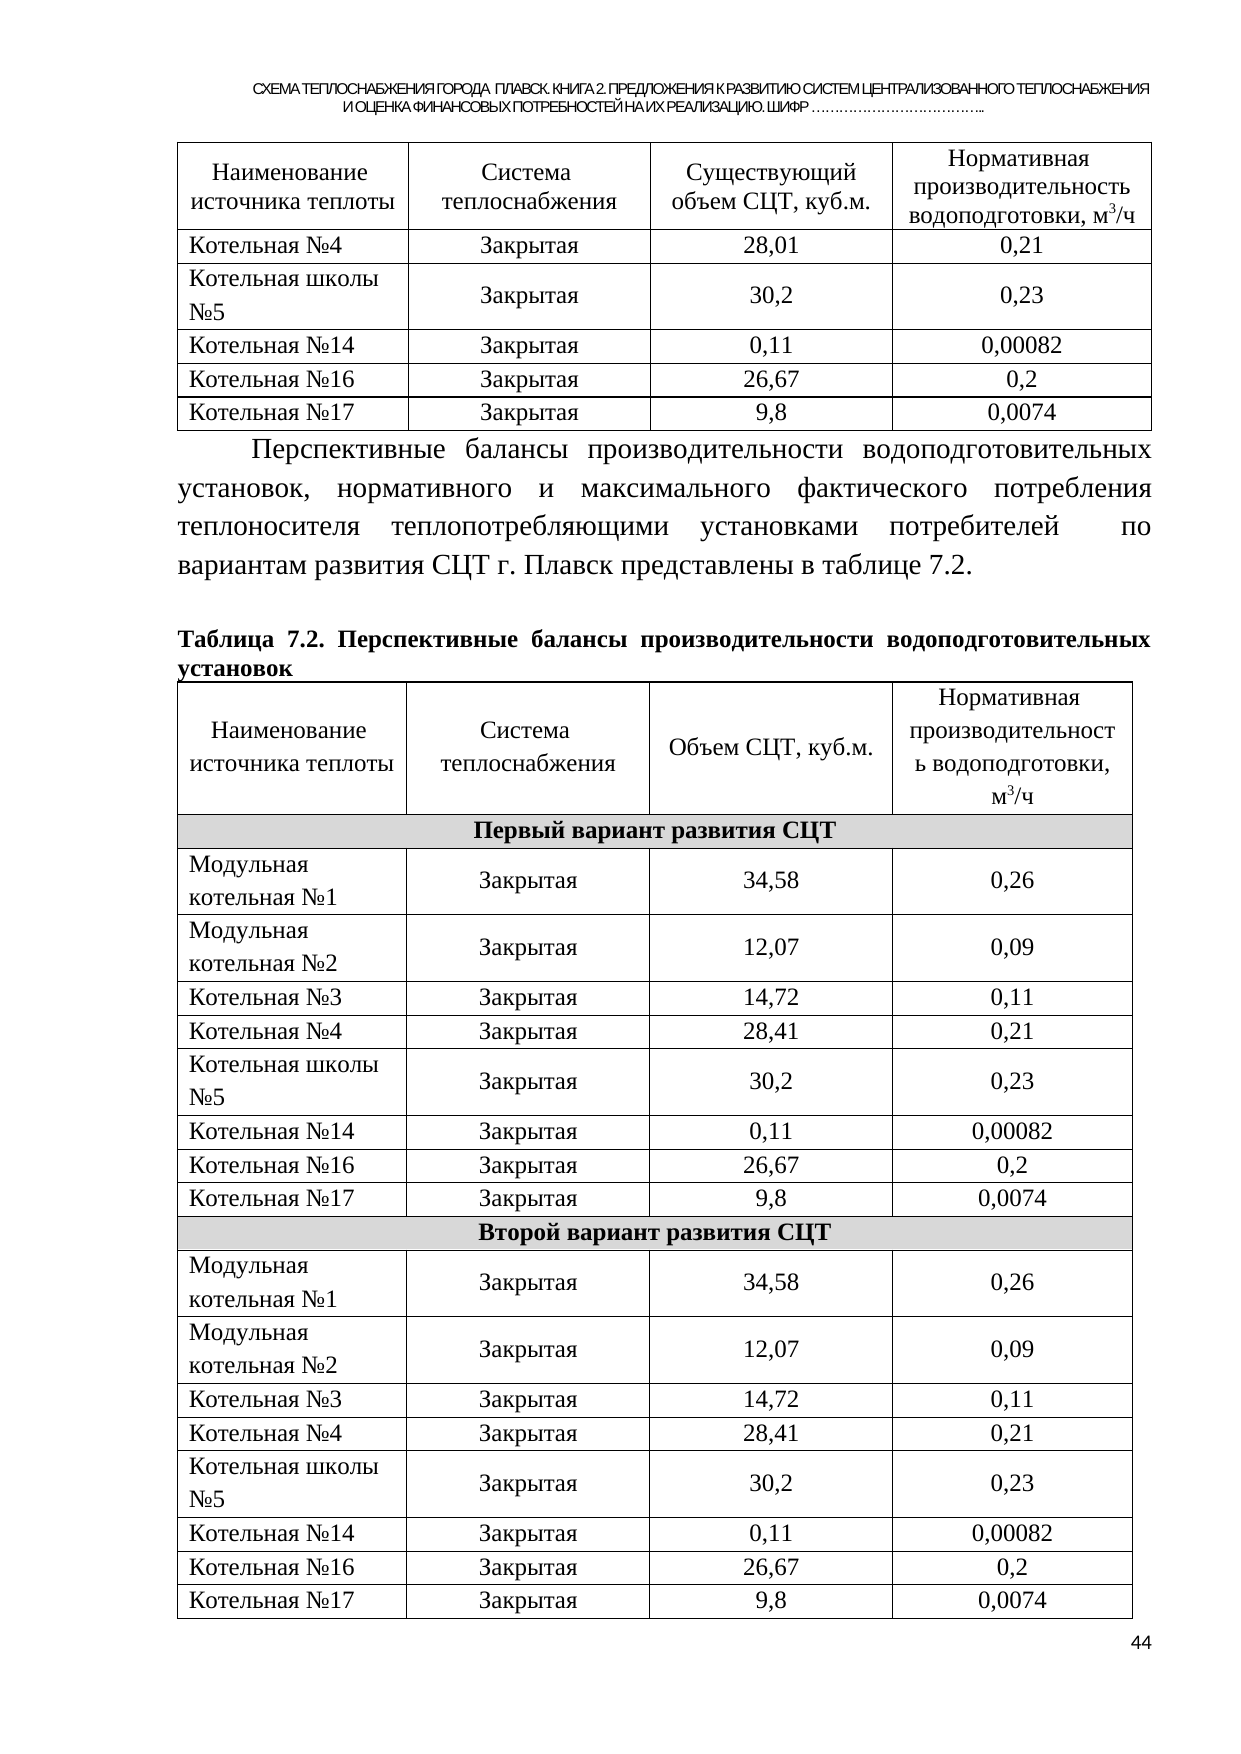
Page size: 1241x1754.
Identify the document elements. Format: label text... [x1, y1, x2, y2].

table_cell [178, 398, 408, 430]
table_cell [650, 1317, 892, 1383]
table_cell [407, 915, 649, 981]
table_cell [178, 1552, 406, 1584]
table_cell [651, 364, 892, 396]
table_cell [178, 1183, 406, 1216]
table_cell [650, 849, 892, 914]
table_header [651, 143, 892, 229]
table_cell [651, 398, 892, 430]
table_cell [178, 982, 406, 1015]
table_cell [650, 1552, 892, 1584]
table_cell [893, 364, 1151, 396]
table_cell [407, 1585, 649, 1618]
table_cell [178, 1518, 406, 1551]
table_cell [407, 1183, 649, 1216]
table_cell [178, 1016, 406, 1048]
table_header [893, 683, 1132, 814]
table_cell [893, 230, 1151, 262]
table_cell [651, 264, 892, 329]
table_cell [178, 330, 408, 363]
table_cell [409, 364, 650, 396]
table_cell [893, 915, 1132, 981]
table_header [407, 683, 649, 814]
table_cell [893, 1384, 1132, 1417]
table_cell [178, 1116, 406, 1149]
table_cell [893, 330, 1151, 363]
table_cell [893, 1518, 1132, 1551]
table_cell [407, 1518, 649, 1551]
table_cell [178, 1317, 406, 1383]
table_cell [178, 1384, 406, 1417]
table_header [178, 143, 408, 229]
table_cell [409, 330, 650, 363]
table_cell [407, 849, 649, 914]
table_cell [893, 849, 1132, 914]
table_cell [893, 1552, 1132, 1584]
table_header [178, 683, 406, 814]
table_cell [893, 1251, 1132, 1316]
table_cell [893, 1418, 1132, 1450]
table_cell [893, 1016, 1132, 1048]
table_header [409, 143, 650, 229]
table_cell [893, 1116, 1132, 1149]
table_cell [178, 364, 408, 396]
text Таблица 7.2. Перспективные балансы производительности водоподготовительных установок [177, 624, 1152, 681]
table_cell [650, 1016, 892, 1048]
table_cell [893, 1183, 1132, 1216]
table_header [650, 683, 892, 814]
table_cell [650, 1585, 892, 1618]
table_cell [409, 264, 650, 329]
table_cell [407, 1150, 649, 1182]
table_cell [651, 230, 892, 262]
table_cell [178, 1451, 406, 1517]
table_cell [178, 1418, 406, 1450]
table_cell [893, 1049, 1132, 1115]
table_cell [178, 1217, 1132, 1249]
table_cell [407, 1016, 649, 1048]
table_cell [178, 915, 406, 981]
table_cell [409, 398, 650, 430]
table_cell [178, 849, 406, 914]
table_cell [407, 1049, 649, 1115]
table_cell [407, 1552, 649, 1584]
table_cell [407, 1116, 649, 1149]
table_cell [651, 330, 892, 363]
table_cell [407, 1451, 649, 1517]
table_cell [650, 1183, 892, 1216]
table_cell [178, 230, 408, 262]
text Перспективные балансы производительности водоподготовительных установок, нормативного и максимального фактического потребления теплоносителя теплопотребляющими установками потребителей по вариантам развития СЦТ г. Плавск представлены в таблице 7.2. [177, 431, 1152, 580]
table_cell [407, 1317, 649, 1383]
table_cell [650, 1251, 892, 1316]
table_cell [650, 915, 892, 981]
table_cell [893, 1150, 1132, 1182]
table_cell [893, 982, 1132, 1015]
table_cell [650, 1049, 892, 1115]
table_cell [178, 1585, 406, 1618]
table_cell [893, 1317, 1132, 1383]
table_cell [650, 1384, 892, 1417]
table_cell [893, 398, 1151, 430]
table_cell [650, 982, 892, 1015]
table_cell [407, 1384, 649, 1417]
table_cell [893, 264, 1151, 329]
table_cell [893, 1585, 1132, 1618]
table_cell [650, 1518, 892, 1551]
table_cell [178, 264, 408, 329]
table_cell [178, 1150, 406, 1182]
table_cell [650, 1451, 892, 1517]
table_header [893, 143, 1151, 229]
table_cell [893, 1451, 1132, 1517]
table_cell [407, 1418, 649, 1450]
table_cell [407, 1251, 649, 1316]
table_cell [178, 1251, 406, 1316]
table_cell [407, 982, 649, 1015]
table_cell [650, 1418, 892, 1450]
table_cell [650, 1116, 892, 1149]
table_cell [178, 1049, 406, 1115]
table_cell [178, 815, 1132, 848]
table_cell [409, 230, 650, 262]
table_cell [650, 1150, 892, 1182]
